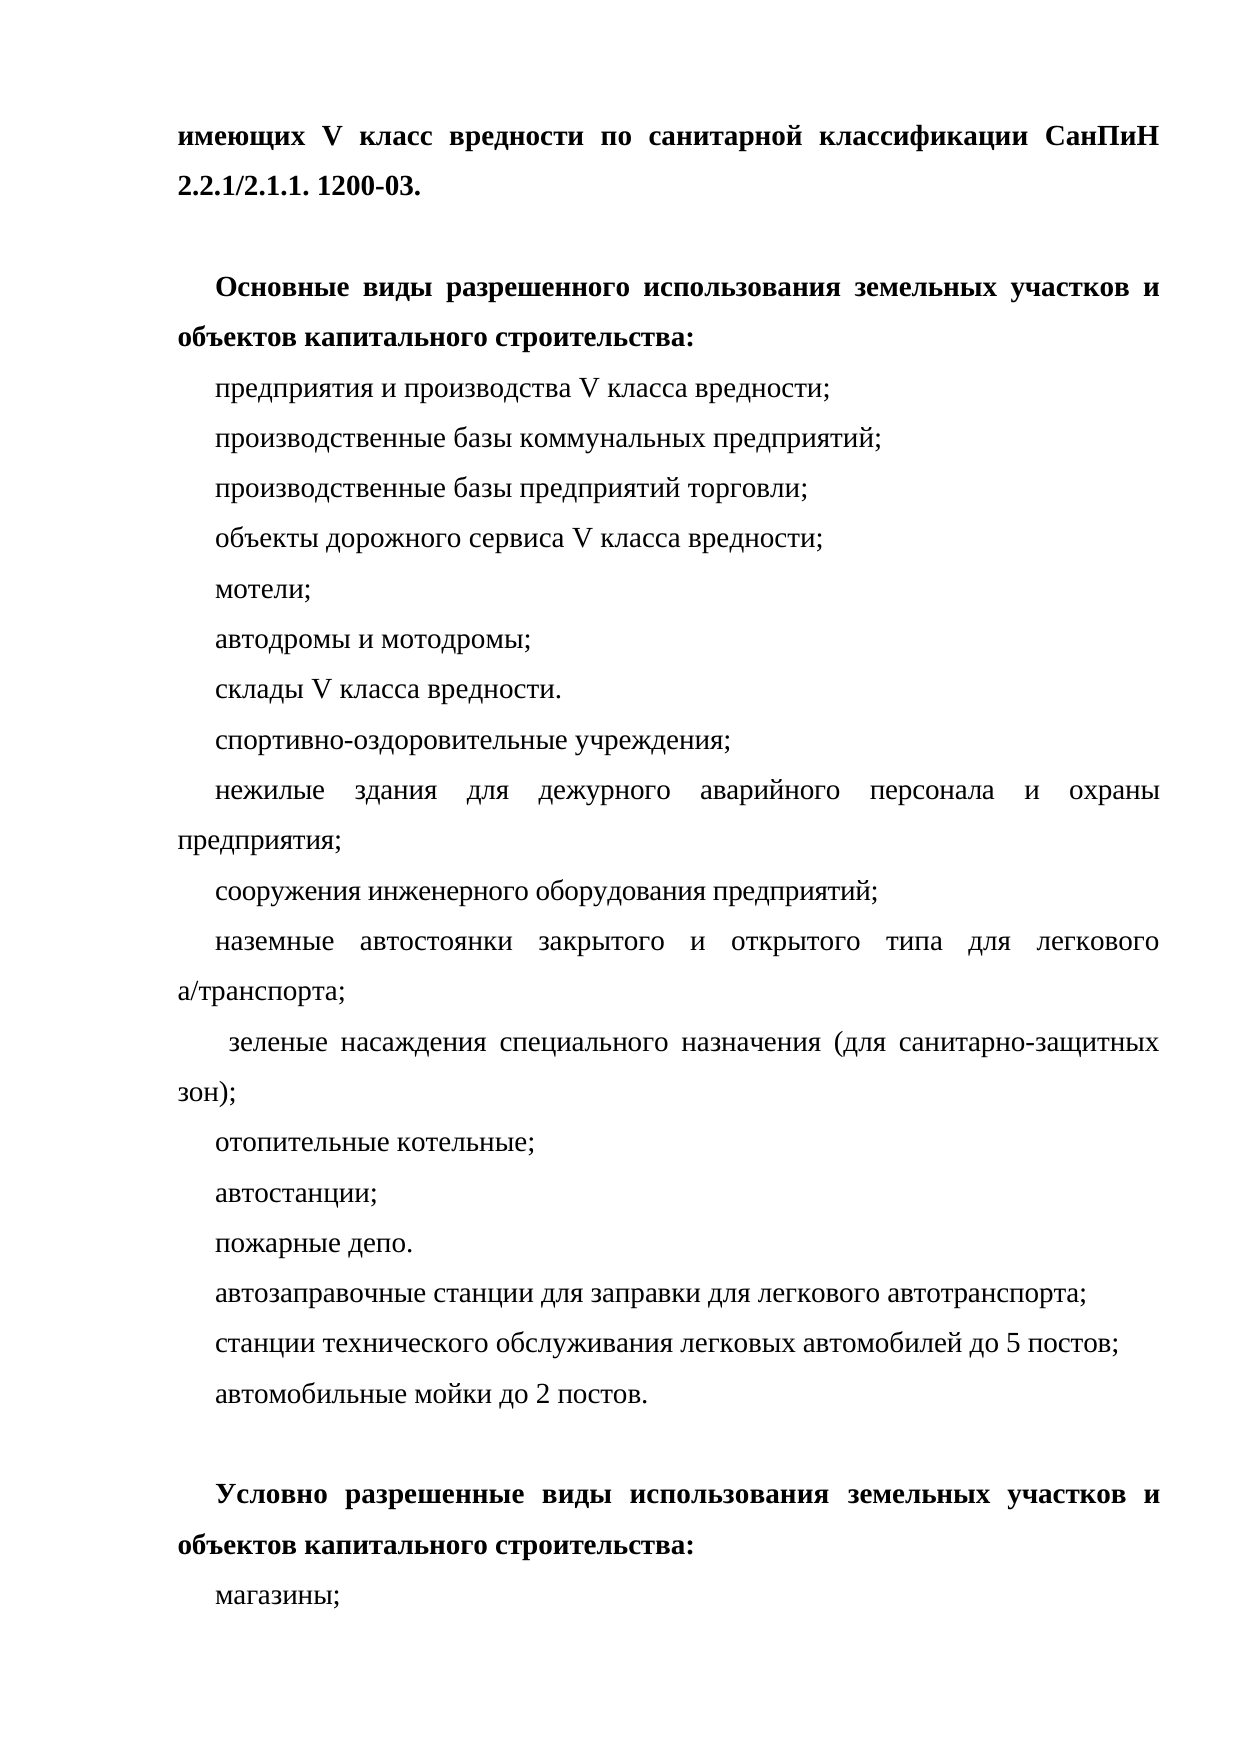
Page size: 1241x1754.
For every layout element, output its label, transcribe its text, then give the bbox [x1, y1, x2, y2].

text склады V класса вредности. [177, 672, 1160, 705]
text автодромы и мотодромы; [177, 621, 1160, 655]
text производственные базы предприятий торговли; [177, 470, 1160, 504]
text сооружения инженерного оборудования предприятий; [177, 873, 1160, 906]
text отопительные котельные; [177, 1124, 1160, 1158]
text нежилые здания для дежурного аварийного персонала и охраны предприятия; [177, 772, 1160, 856]
text предприятия и производства V класса вредности; [177, 370, 1160, 403]
text автостанции; [177, 1175, 1160, 1208]
text автомобильные мойки до 2 постов. [177, 1376, 1160, 1409]
text автозаправочные станции для заправки для легкового автотранспорта; [177, 1275, 1160, 1309]
text мотели; [177, 571, 1160, 604]
text производственные базы коммунальных предприятий; [177, 420, 1160, 453]
text Основные виды разрешенного использования земельных участков и объектов капитального строительства: [177, 269, 1160, 353]
text зеленые насаждения специального назначения (для санитарно-защитных зон); [177, 1024, 1160, 1108]
text спортивно-оздоровительные учреждения; [177, 722, 1160, 755]
text наземные автостоянки закрытого и открытого типа для легкового а/транспорта; [177, 923, 1160, 1007]
text станции технического обслуживания легковых автомобилей до 5 постов; [177, 1326, 1160, 1359]
text магазины; [177, 1577, 1160, 1611]
text пожарные депо. [177, 1225, 1160, 1258]
text Условно разрешенные виды использования земельных участков и объектов капитального строительства: [177, 1477, 1160, 1560]
text объекты дорожного сервиса V класса вредности; [177, 521, 1160, 554]
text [177, 118, 1160, 202]
